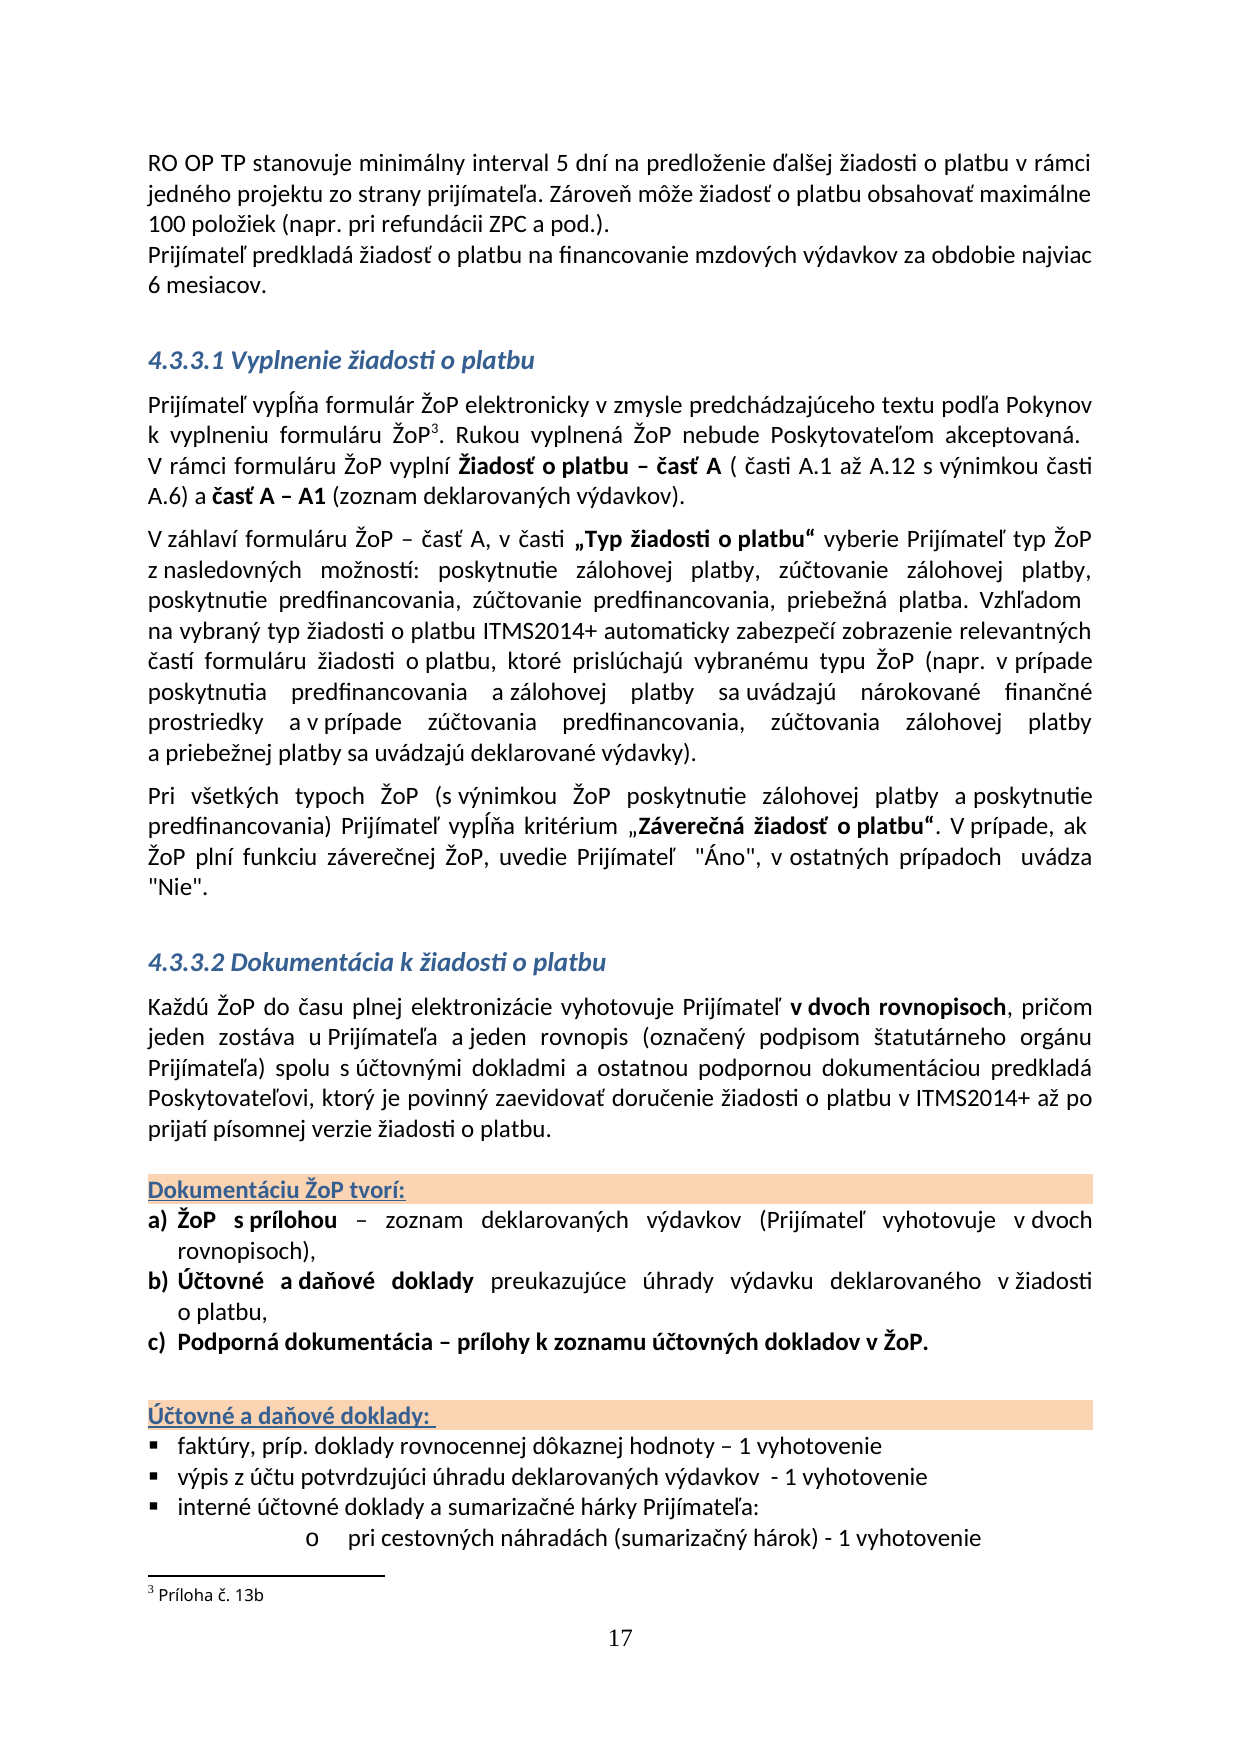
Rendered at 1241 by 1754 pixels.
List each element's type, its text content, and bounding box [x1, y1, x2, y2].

list výpis z účtu potvrdzujúci úhradu deklarovaných výdavkov - 1 vyhotovenie [148, 1461, 1093, 1491]
list faktúry, príp. doklady rovnocennej dôkaznej hodnoty – 1 vyhotovenie [148, 1430, 1093, 1461]
text RO OP TP stanovuje minimálny interval 5 dní na predloženie ďalšej žiadosti o platbu v rámci jedného projektu zo strany prijímateľa. Zároveň môže žiadosť o platbu obsahovať maximálne 100 položiek (napr. pri refundácii ZPC a pod.). [148, 148, 1093, 239]
list Podporná dokumentácia – prílohy k zoznamu účtovných dokladov v ŽoP. [148, 1326, 1093, 1357]
text V záhlaví formuláru ŽoP – časť A, v časti „Typ žiadosti o platbu“ vyberie Prijímateľ typ ŽoP z nasledovných možností: poskytnutie zálohovej platby, zúčtovanie zálohovej platby, poskytnutie predfinancovania, zúčtovanie predfinancovania, priebežná platba. Vzhľadom na vybraný typ žiadosti o platbu ITMS2014+ automaticky zabezpečí zobrazenie relevantných častí formuláru žiadosti o platbu, ktoré prislúchajú vybranému typu ŽoP (napr. v prípade poskytnutia predfinancovania a zálohovej platby sa uvádzajú nárokované finančné prostriedky a v prípade zúčtovania predfinancovania, zúčtovania zálohovej platby a priebežnej platby sa uvádzajú deklarované výdavky). [148, 523, 1093, 767]
subtitle 4.3.3.2 Dokumentácia k žiadosti o platbu [148, 945, 1093, 978]
subtitle 4.3.3.1 Vyplnenie žiadosti o platbu [148, 343, 1093, 376]
list pri cestovných náhradách (sumarizačný hárok) - 1 vyhotovenie [304, 1522, 1093, 1554]
text Prijímateľ predkladá žiadosť o platbu na financovanie mzdových výdavkov za obdobie najviac 6 mesiacov. [148, 239, 1093, 300]
list ŽoP s prílohou – zoznam deklarovaných výdavkov (Prijímateľ vyhotovuje v dvoch rovnopisoch), [148, 1204, 1093, 1265]
text Každú ŽoP do času plnej elektronizácie vyhotovuje Prijímateľ v dvoch rovnopisoch, pričom jeden zostáva u Prijímateľa a jeden rovnopis (označený podpisom štatutárneho orgánu Prijímateľa) spolu s účtovnými dokladmi a ostatnou podpornou dokumentáciou predkladá Poskytovateľovi, ktorý je povinný zaevidovať doručenie žiadosti o platbu v ITMS2014+ až po prijatí písomnej verzie žiadosti o platbu. [148, 991, 1093, 1143]
text Účtovné a daňové doklady: [148, 1400, 1093, 1430]
text Pri všetkých typoch ŽoP (s výnimkou ŽoP poskytnutie zálohovej platby a poskytnutie predfinancovania) Prijímateľ vypĺňa kritérium „Záverečná žiadosť o platbu“. V prípade, ak ŽoP plní funkciu záverečnej ŽoP, uvedie Prijímateľ "Áno", v ostatných prípadoch uvádza "Nie". [148, 780, 1093, 902]
list Účtovné a daňové doklady preukazujúce úhrady výdavku deklarovaného v žiadosti o platbu, [148, 1265, 1093, 1326]
text Dokumentáciu ŽoP tvorí: [148, 1174, 1093, 1204]
list interné účtovné doklady a sumarizačné hárky Prijímateľa: [148, 1491, 1093, 1522]
text Prijímateľ vypĺňa formulár ŽoP elektronicky v zmysle predchádzajúceho textu podľa Pokynov k vyplneniu formuláru ŽoP. Rukou vyplnená ŽoP nebude Poskytovateľom akceptovaná. V rámci formuláru ŽoP vyplní Žiadosť o platbu – časť A ( časti A.1 až A.12 s výnimkou časti A.6) a časť A – A1 (zoznam deklarovaných výdavkov). [148, 389, 1093, 511]
